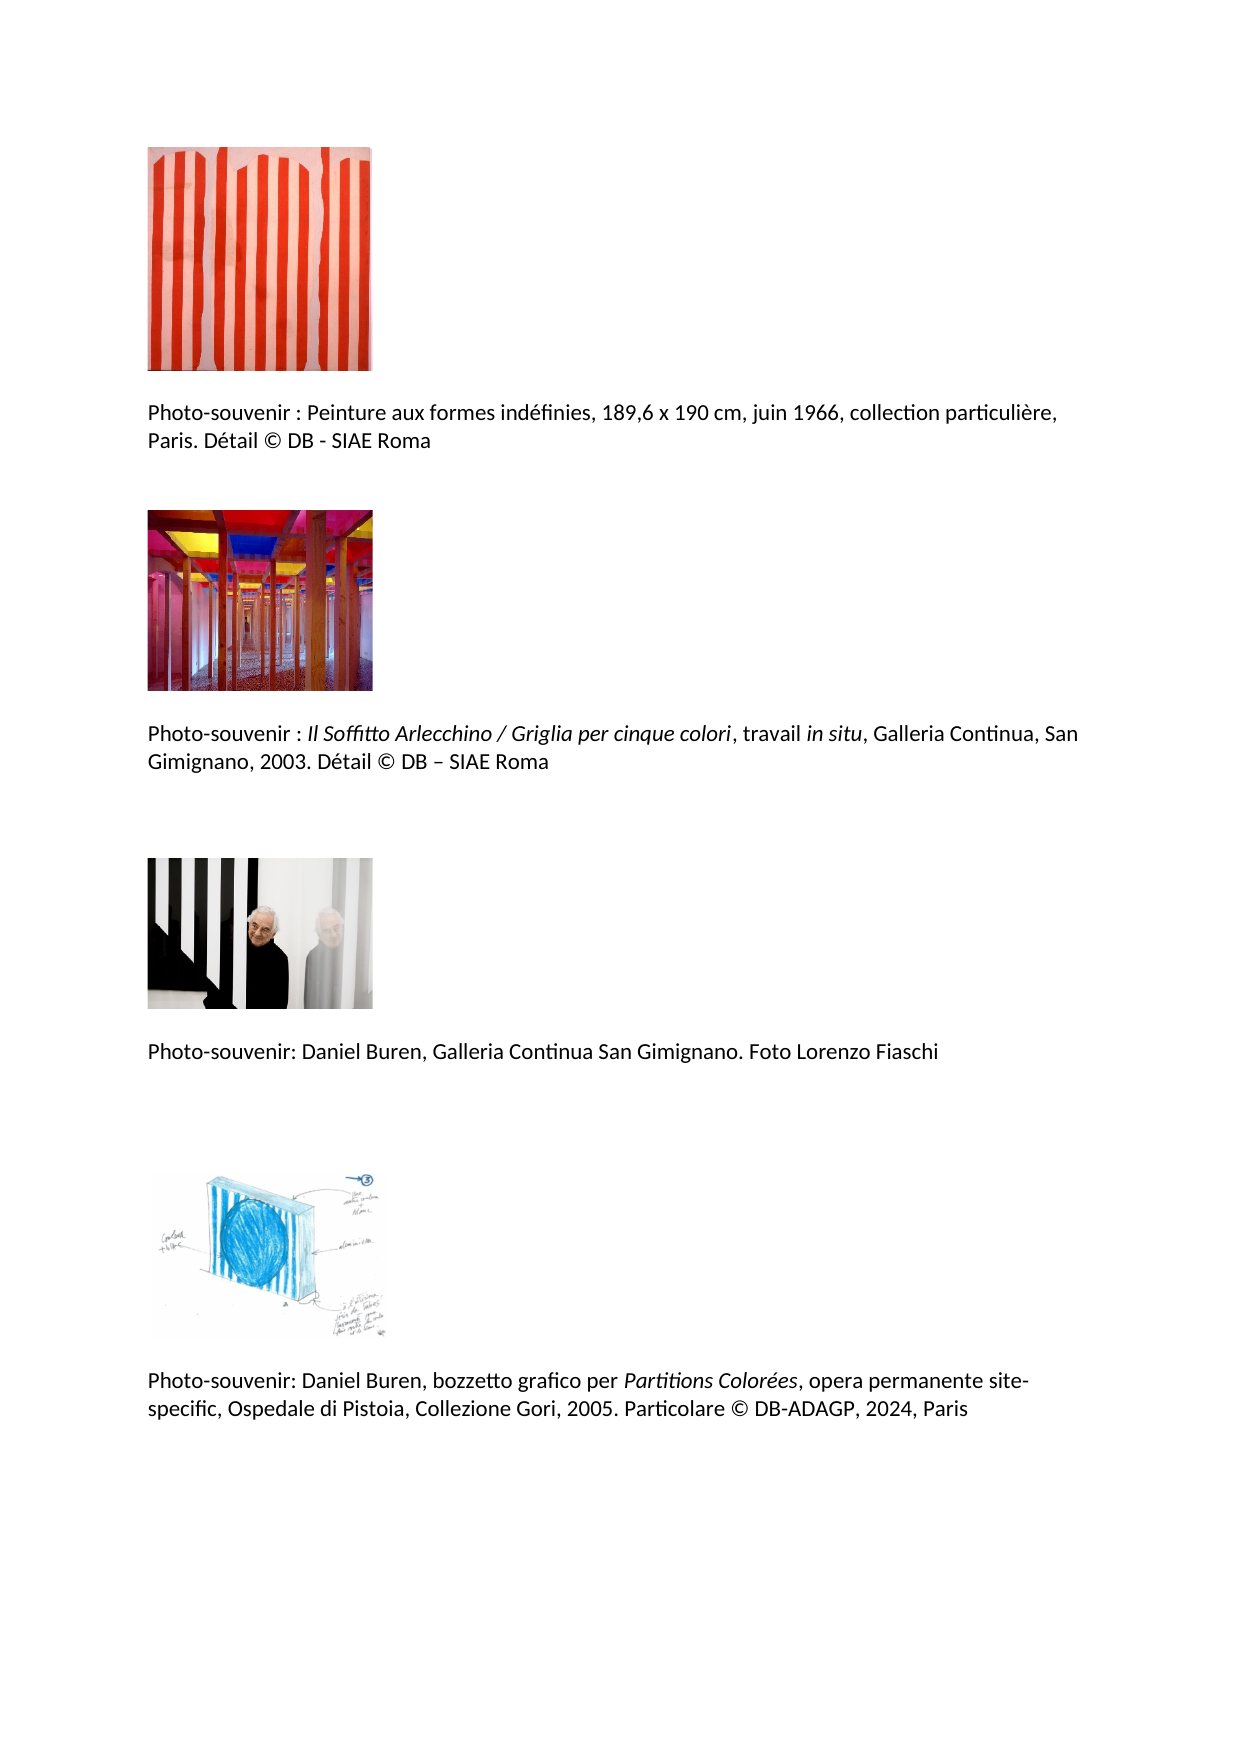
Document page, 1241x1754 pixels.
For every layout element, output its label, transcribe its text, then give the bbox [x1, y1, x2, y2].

text Photo-souvenir : Il Soffitto Arlecchino / Griglia per cinque colori, travail in situ, Galleria Continua, San Gimignano, 2003. Détail © DB – SIAE Roma [148, 719, 1093, 775]
picture [147, 858, 373, 1009]
text Photo-souvenir: Daniel Buren, bozzetto grafico per Partitions Colorées, opera permanente site-specific, Ospedale di Pistoia, Collezione Gori, 2005. Particolare © DB-ADAGP, 2024, Paris [148, 1366, 1093, 1422]
picture [151, 1175, 386, 1339]
picture [147, 510, 373, 691]
text Photo-souvenir: Daniel Buren, Galleria Continua San Gimignano. Foto Lorenzo Fiaschi [148, 1037, 1093, 1065]
text Photo-souvenir : Peinture aux formes indéfinies, 189,6 x 190 cm, juin 1966, collection particulière, Paris. Détail © DB - SIAE Roma [148, 398, 1093, 454]
picture [147, 147, 373, 371]
